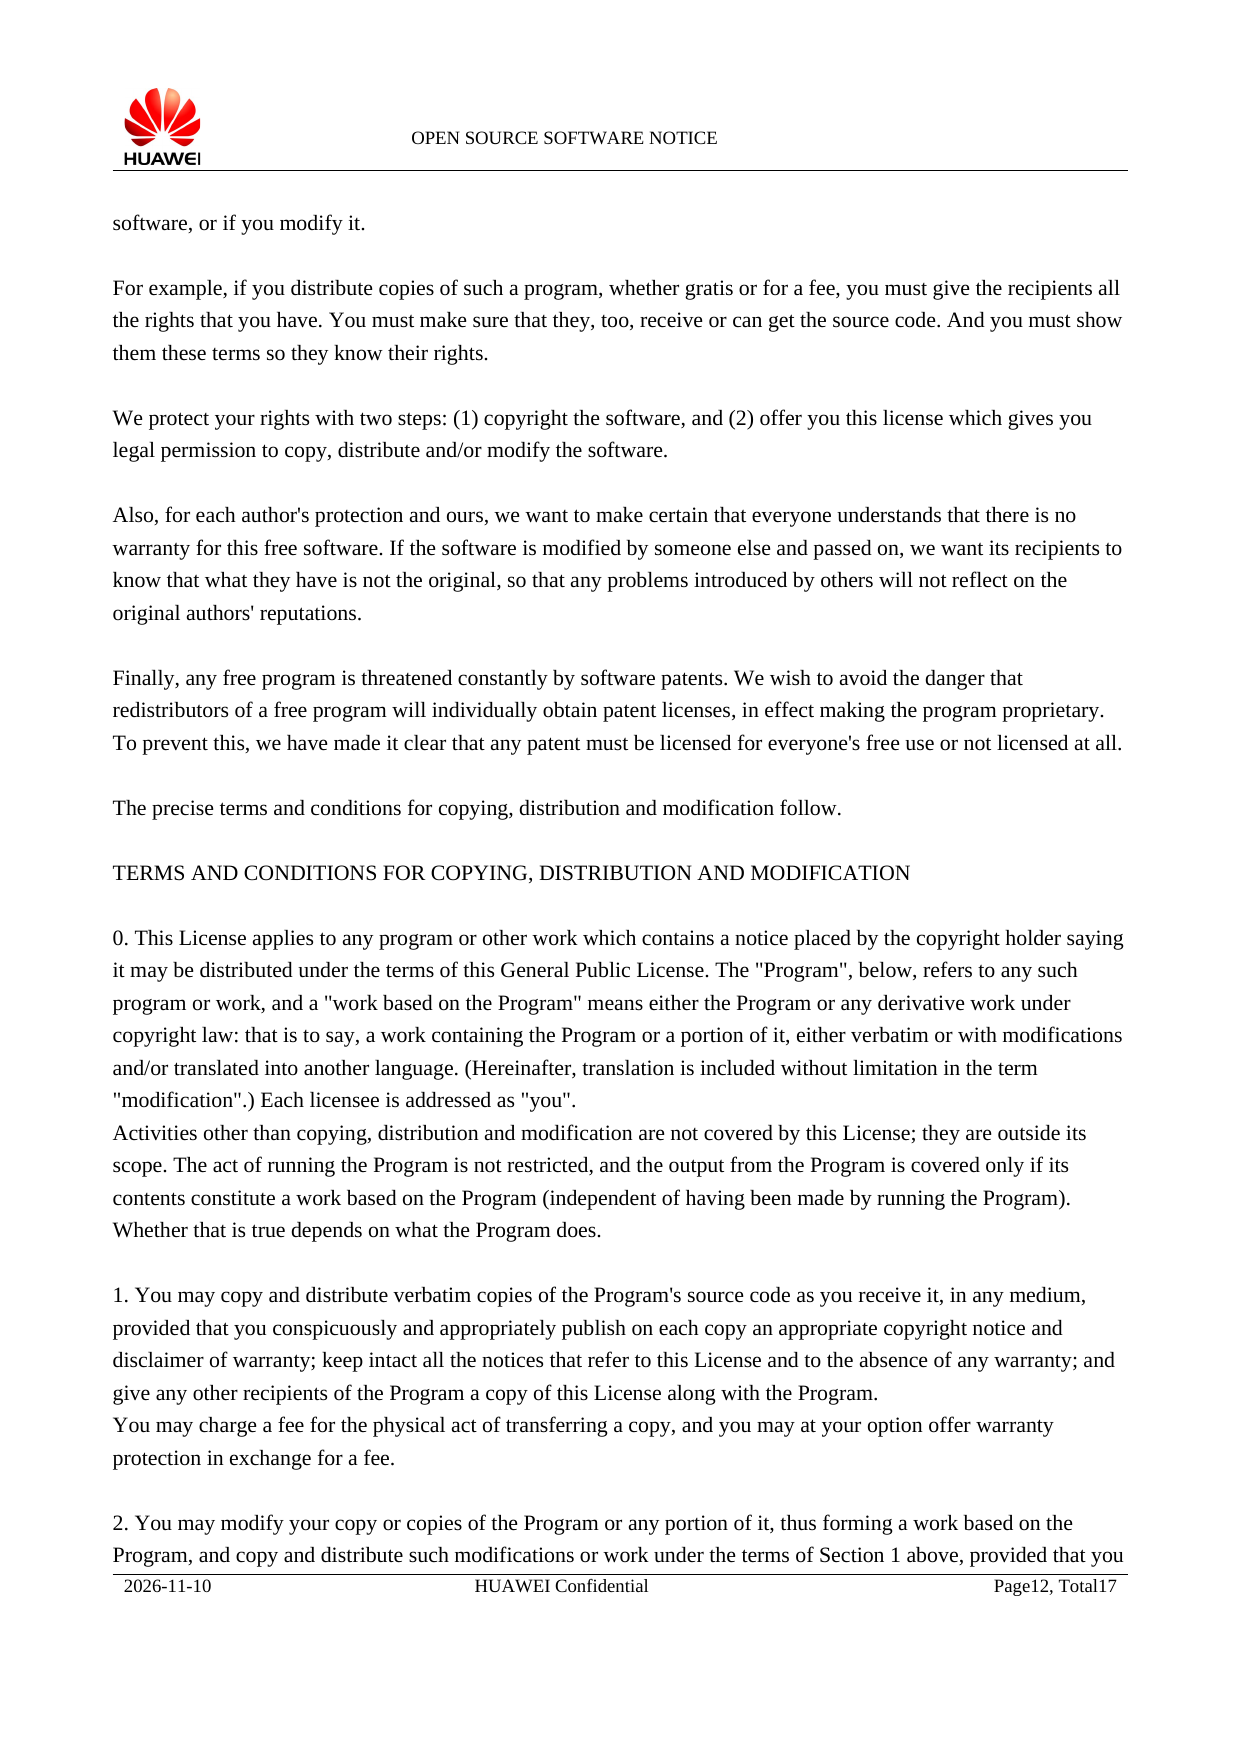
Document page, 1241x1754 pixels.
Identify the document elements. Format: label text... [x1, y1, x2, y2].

picture [124, 88, 201, 165]
